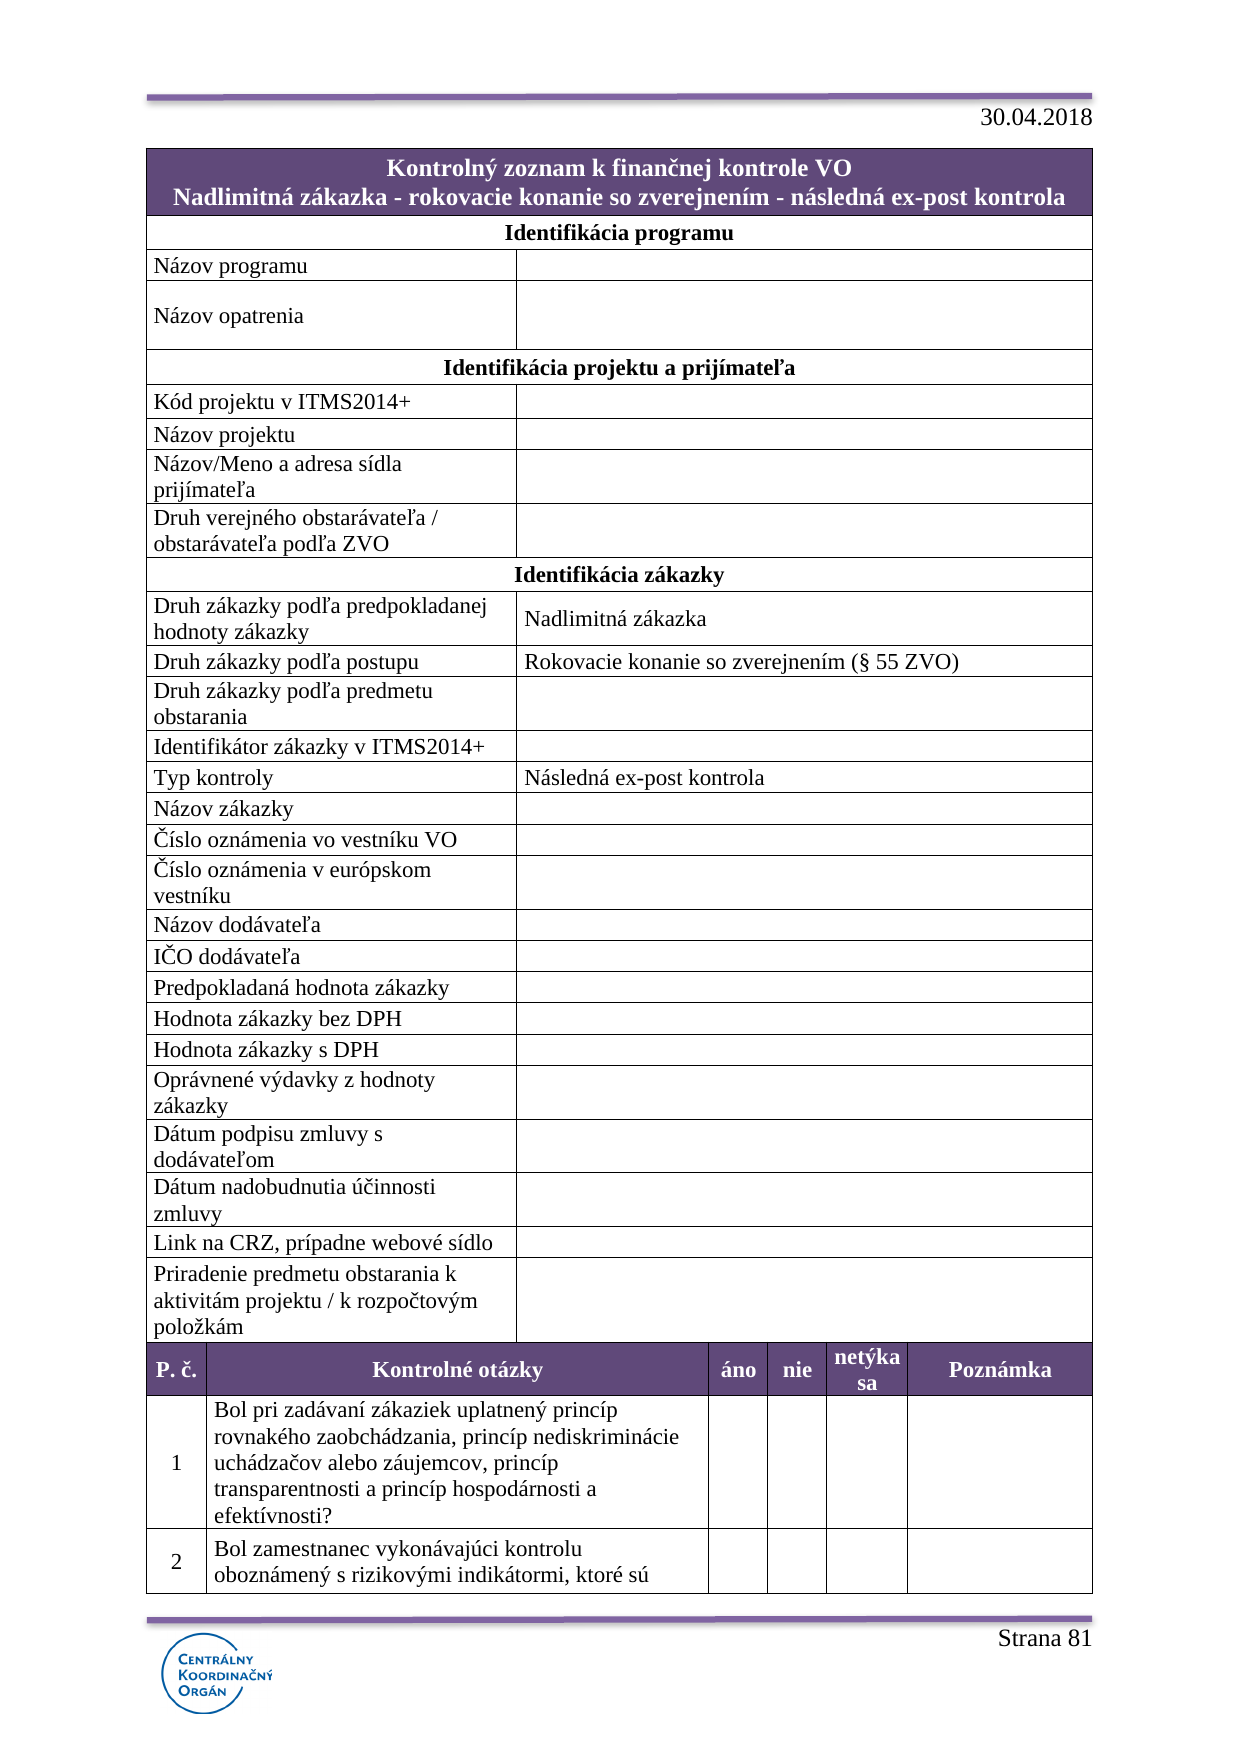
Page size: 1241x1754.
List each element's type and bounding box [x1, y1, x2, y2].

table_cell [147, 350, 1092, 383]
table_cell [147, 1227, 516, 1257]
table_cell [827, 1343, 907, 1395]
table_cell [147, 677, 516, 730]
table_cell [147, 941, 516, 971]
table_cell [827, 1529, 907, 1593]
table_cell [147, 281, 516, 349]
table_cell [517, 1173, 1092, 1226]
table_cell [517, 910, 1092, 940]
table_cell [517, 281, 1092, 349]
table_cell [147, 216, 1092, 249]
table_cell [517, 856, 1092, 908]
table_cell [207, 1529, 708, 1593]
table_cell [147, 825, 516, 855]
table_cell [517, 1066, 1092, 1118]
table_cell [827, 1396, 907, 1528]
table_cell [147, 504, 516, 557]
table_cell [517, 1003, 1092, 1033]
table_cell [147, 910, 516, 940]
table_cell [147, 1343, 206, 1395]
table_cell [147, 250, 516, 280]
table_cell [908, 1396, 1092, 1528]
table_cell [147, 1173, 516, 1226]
picture [159, 1631, 272, 1713]
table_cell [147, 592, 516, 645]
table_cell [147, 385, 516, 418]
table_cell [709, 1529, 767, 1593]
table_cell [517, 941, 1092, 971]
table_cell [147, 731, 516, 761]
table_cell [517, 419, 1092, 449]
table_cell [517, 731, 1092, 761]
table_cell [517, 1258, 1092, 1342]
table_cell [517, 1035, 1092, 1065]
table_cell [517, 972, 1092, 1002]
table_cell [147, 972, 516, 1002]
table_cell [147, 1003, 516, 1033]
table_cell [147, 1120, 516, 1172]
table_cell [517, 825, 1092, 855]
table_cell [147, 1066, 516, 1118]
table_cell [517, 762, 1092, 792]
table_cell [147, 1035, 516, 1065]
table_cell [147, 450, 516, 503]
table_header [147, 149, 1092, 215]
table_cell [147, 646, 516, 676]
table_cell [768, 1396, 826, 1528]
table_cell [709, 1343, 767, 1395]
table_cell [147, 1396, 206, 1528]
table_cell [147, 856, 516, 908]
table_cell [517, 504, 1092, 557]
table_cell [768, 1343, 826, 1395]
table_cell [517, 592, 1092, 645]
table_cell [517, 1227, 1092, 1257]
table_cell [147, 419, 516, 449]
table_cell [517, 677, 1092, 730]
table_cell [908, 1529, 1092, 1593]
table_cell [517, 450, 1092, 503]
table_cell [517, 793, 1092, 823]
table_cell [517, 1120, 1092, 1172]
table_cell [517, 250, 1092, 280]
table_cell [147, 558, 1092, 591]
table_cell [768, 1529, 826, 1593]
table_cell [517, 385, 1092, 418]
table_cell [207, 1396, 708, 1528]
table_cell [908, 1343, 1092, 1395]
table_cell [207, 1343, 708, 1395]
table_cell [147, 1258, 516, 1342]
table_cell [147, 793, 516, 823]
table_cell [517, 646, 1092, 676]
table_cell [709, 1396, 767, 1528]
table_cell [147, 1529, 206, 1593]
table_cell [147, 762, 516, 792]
